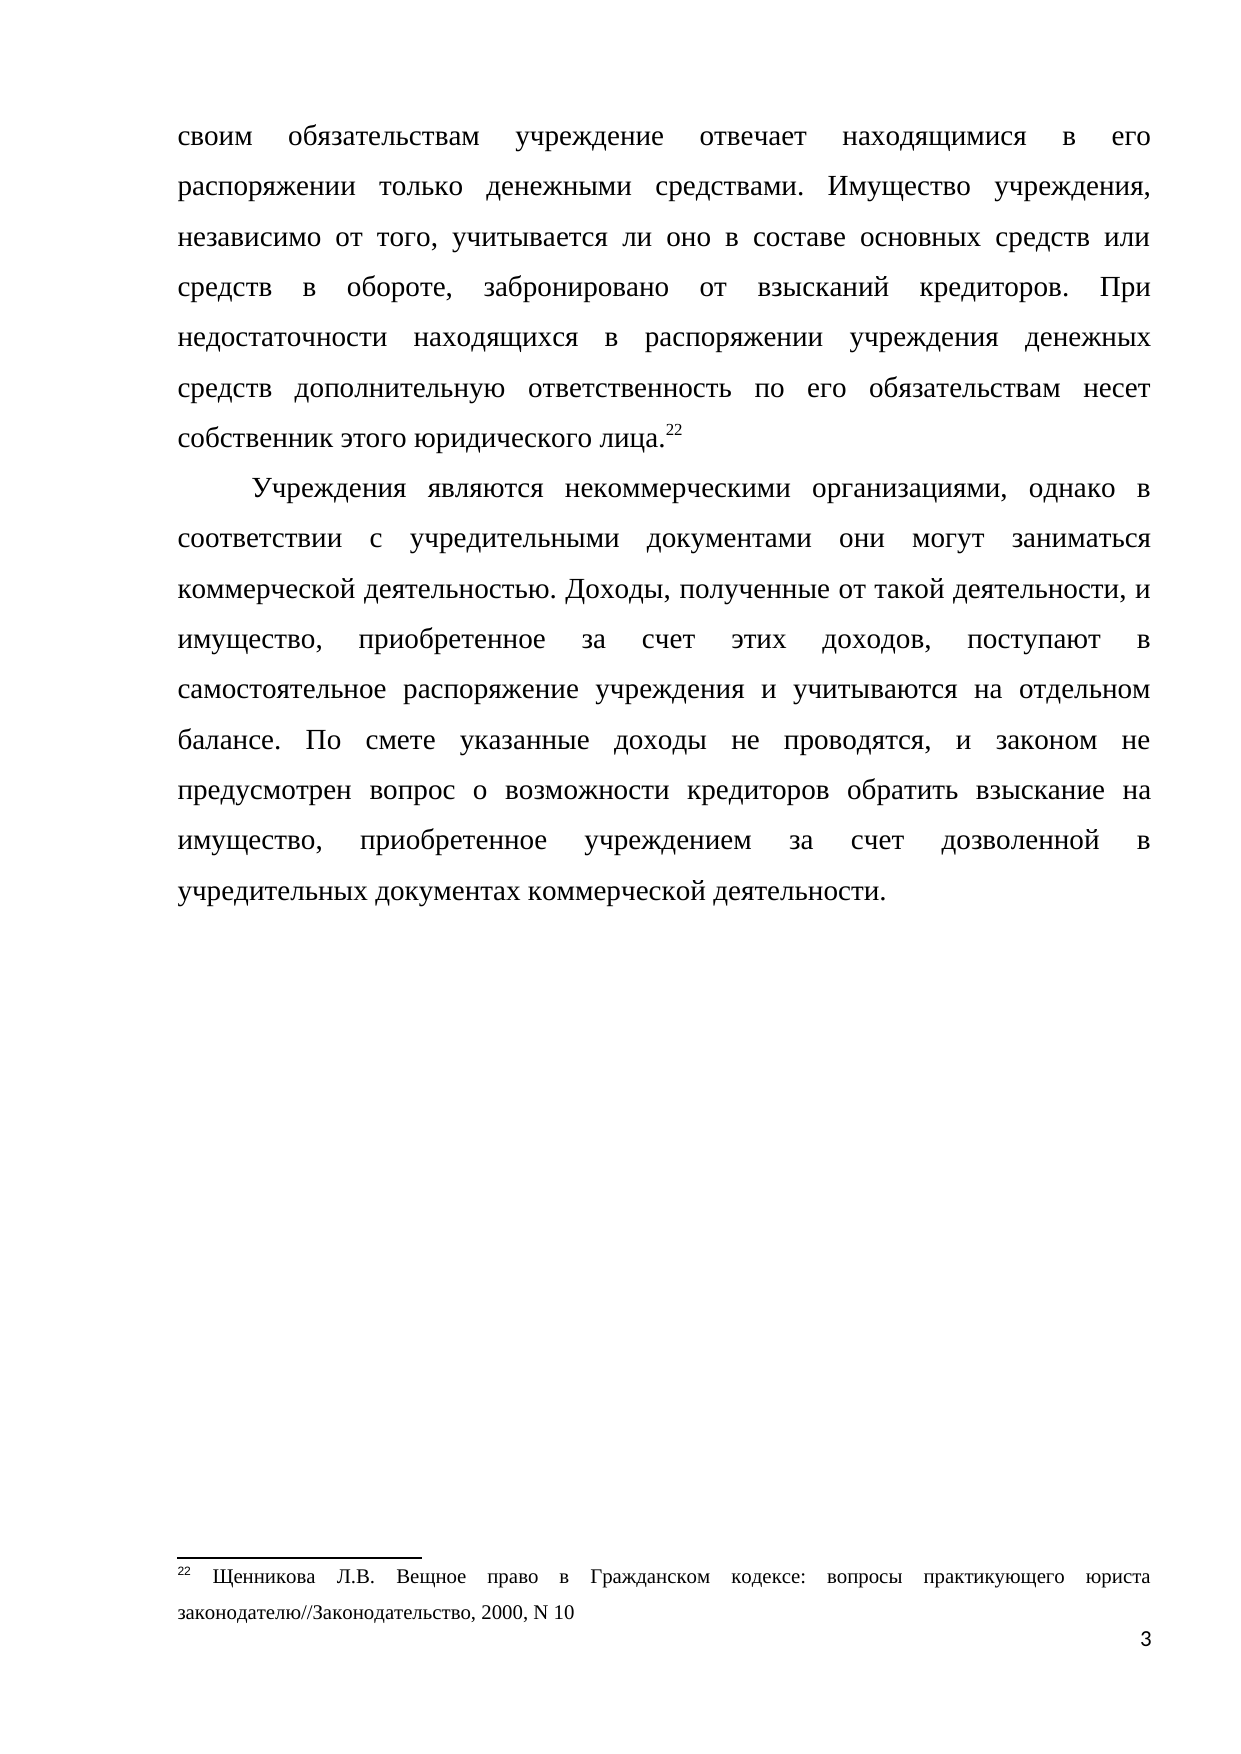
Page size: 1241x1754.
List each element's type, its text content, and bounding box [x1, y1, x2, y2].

text Учреждения являются некоммерческими организациями, однако в соответствии с учредительными документами они могут заниматься коммерческой деятельностью. Доходы, полученные от такой деятельности, и имущество, приобретенное за счет этих доходов, поступают в самостоятельное распоряжение учреждения и учитываются на отдельном балансе. По смете указанные доходы не проводятся, и законом не предусмотрен вопрос о возможности кредиторов обратить взыскание на имущество, приобретенное учреждением за счет дозволенной в учредительных документах коммерческой деятельности. [177, 470, 1152, 906]
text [177, 118, 1152, 453]
